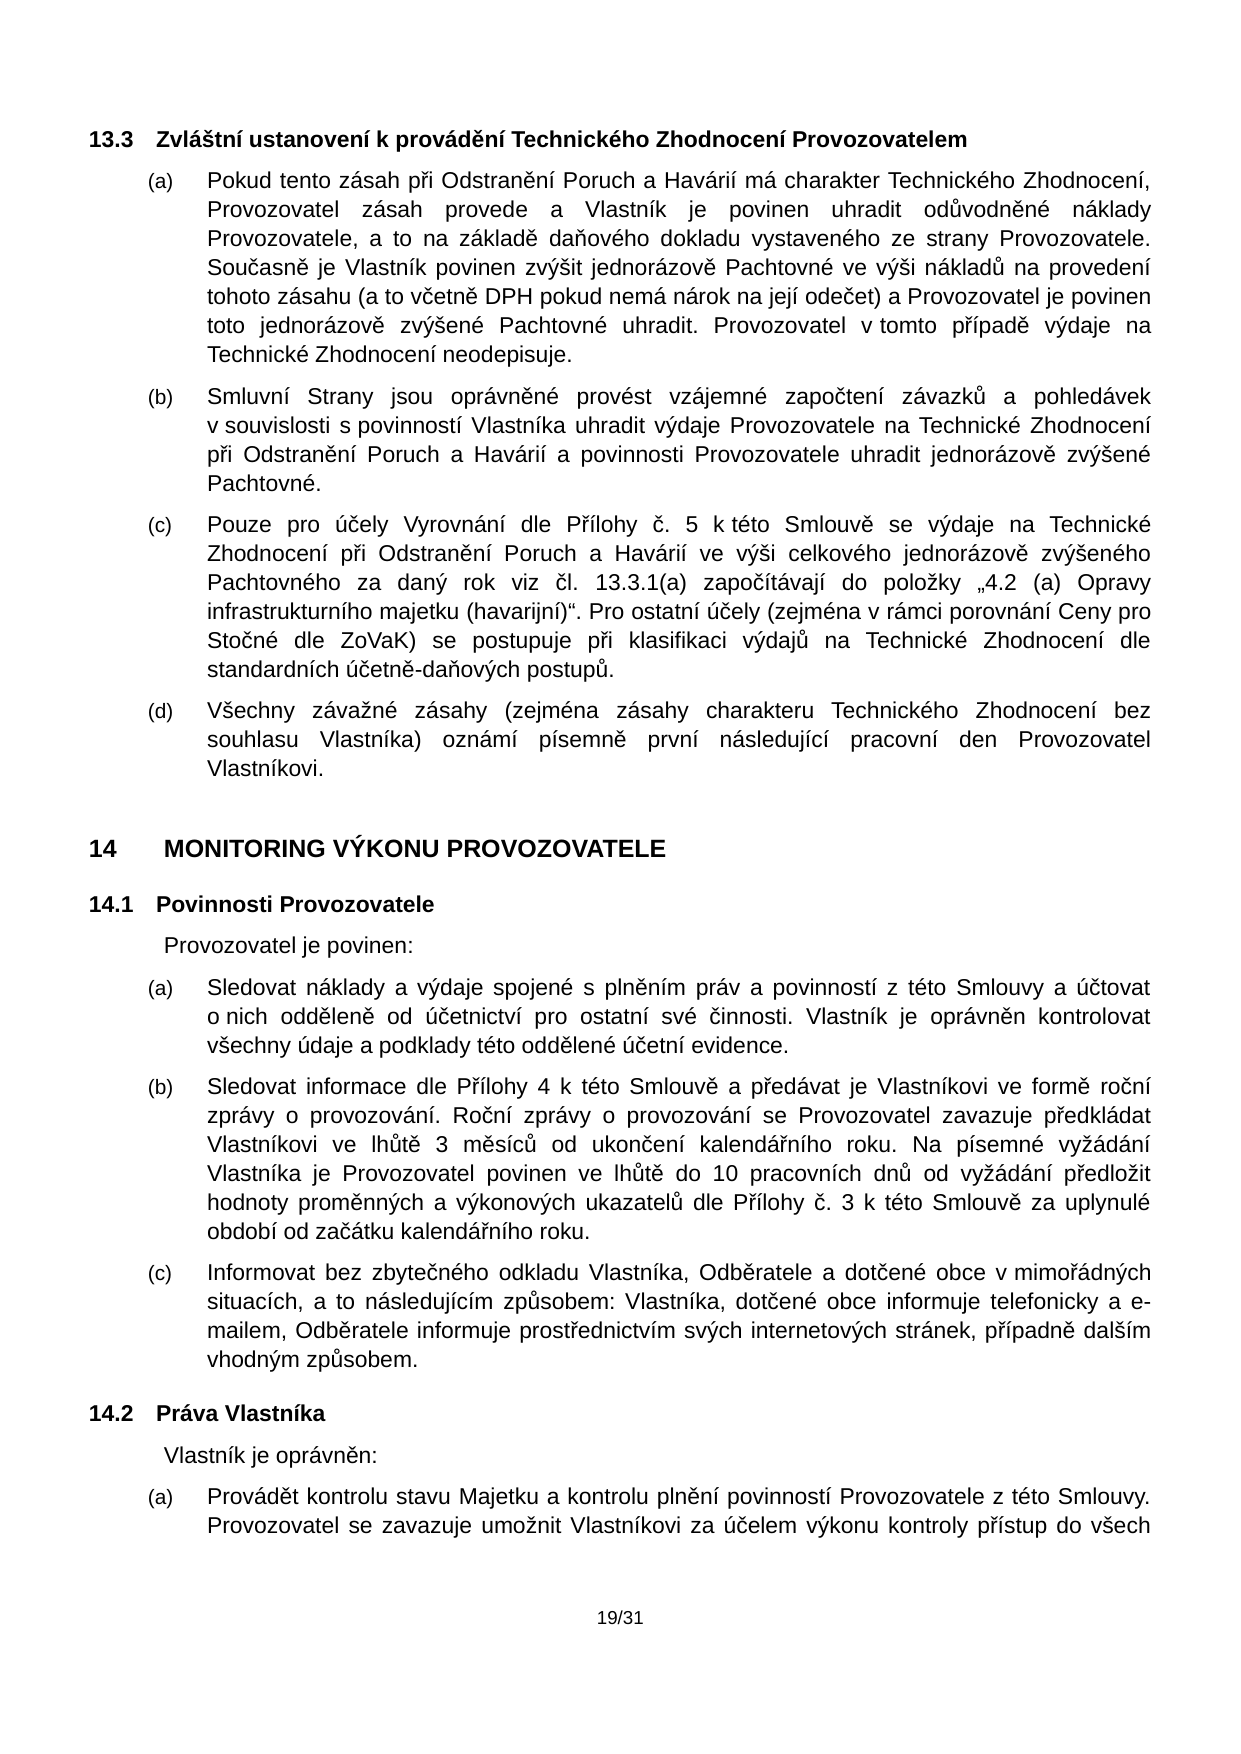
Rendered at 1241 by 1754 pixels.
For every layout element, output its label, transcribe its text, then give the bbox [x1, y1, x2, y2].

subtitle Smluvní Strany jsou oprávněné provést vzájemné započtení závazků a pohledávek v souvislosti s povinností Vlastníka uhradit výdaje Provozovatele na Technické Zhodnocení při Odstranění Poruch a Havárií a povinnosti Provozovatele uhradit jednorázově zvýšené Pachtovné. [148, 383, 1152, 496]
subtitle Pouze pro účely Vyrovnání dle Přílohy č. 5 k této Smlouvě se výdaje na Technické Zhodnocení při Odstranění Poruch a Havárií ve výši celkového jednorázově zvýšeného Pachtovného za daný rok viz čl. 13.3(a) započítávají do položky „4.2 (a) Opravy infrastrukturního majetku (havarijní)“. Pro ostatní účely (zejména v rámci porovnání Ceny pro Stočné dle ZoVaK) se postupuje při klasifikaci výdajů na Technické Zhodnocení dle standardních účetně-daňových postupů. [148, 511, 1152, 682]
subtitle Provozovatel je povinen: [164, 932, 1152, 958]
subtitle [148, 1483, 1152, 1538]
subtitle Všechny závažné zásahy (zejména zásahy charakteru Technického Zhodnocení bez souhlasu Vlastníka) oznámí písemně první následující pracovní den Provozovatel Vlastníkovi. [148, 697, 1152, 782]
subtitle Povinnosti Provozovatele [89, 891, 1152, 917]
subtitle Práva Vlastníka [89, 1400, 1152, 1426]
subtitle Pokud tento zásah při Odstranění Poruch a Havárií má charakter Technického Zhodnocení, Provozovatel zásah provede a Vlastník je povinen uhradit odůvodněné náklady Provozovatele, a to na základě daňového dokladu vystaveného ze strany Provozovatele. Současně je Vlastník povinen zvýšit jednorázově Pachtovné ve výši nákladů na provedení tohoto zásahu (a to včetně DPH pokud nemá nárok na její odečet) a Provozovatel je povinen toto jednorázově zvýšené Pachtovné uhradit. Provozovatel v tomto případě výdaje na Technické Zhodnocení neodepisuje. [148, 167, 1152, 368]
subtitle Zvláštní ustanovení k provádění Technického Zhodnocení Provozovatelem [89, 126, 1152, 152]
subtitle MONITORING VÝKONU PROVOZOVATELE [89, 834, 1152, 863]
subtitle Informovat bez zbytečného odkladu Vlastníka, Odběratele a dotčené obce v mimořádných situacích, a to následujícím způsobem: Vlastníka, dotčené obce informuje telefonicky a e-mailem, Odběratele informuje prostřednictvím svých internetových stránek, případně dalším vhodným způsobem. [148, 1259, 1152, 1372]
subtitle Vlastník je oprávněn: [164, 1442, 1152, 1468]
subtitle Sledovat informace dle Přílohy 4 k této Smlouvě a předávat je Vlastníkovi ve formě roční zprávy o provozování. Roční zprávy o provozování se Provozovatel zavazuje předkládat Vlastníkovi ve lhůtě 3 měsíců od ukončení kalendářního roku. Na písemné vyžádání Vlastníka je Provozovatel povinen ve lhůtě do 10 pracovních dnů od vyžádání předložit hodnoty proměnných a výkonových ukazatelů dle Přílohy č. 3 k této Smlouvě za uplynulé období od začátku kalendářního roku. [148, 1073, 1152, 1244]
subtitle Sledovat náklady a výdaje spojené s plněním práv a povinností z této Smlouvy a účtovat o nich odděleně od účetnictví pro ostatní své činnosti. Vlastník je oprávněn kontrolovat všechny údaje a podklady této oddělené účetní evidence. [148, 974, 1152, 1058]
